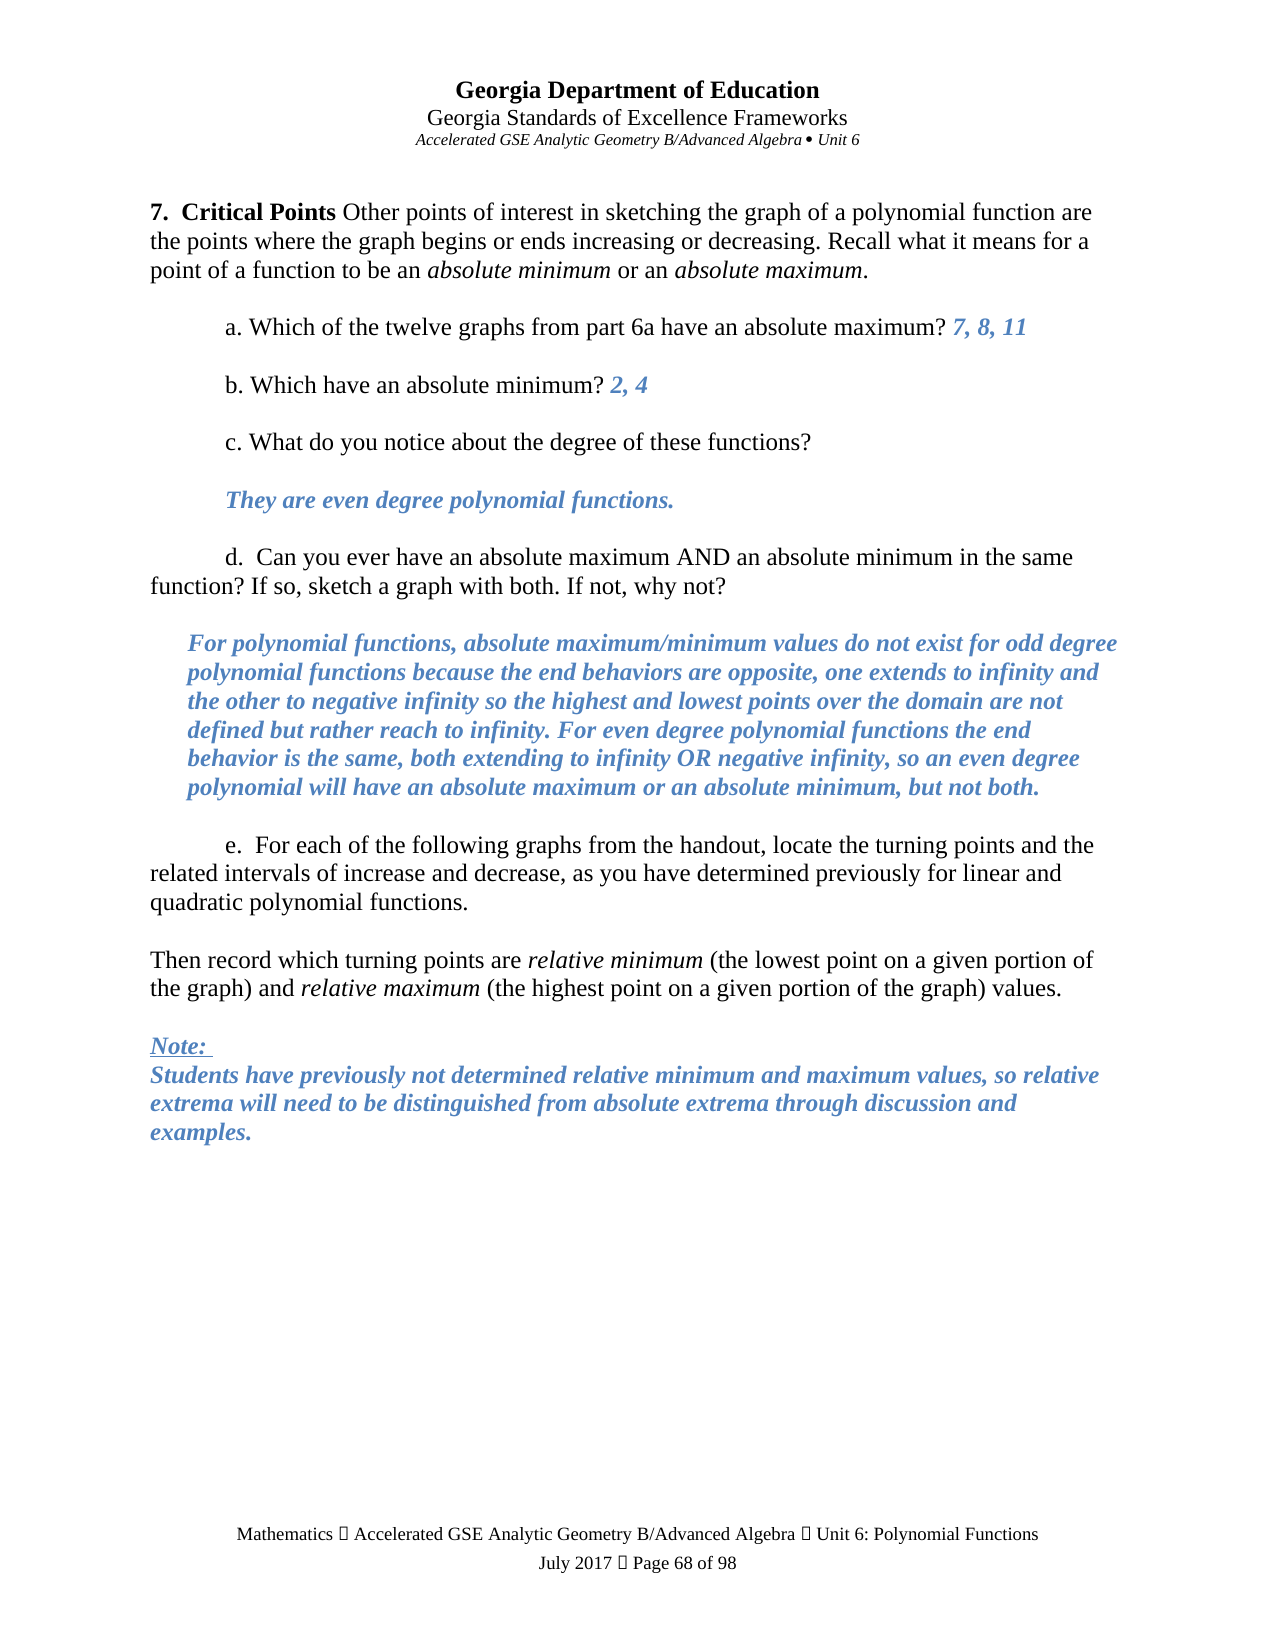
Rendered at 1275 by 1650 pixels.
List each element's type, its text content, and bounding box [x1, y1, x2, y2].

text Students have previously not determined relative minimum and maximum values, so relative extrema will need to be distinguished from absolute extrema through discussion and examples. [150, 1060, 1125, 1146]
text e. For each of the following graphs from the handout, locate the turning points and the related intervals of increase and decrease, as you have determined previously for linear and quadratic polynomial functions. [150, 830, 1125, 916]
text c. What do you notice about the degree of these functions? [150, 427, 1125, 456]
text b. Which have an absolute minimum? 2, 4 [150, 370, 1125, 398]
text For polynomial functions, absolute maximum/minimum values do not exist for odd degree polynomial functions because the end behaviors are opposite, one extends to infinity and the other to negative infinity so the highest and lowest points over the domain are not defined but rather reach to infinity. For even degree polynomial functions the end behavior is the same, both extending to infinity OR negative infinity, so an even degree polynomial will have an absolute maximum or an absolute minimum, but not both. [187, 628, 1125, 801]
text 7. Critical Points Other points of interest in sketching the graph of a polynomial function are the points where the graph begins or ends increasing or decreasing. Recall what it means for a point of a function to be an absolute minimum or an absolute maximum. [150, 197, 1125, 283]
text a. Which of the twelve graphs from part 6a have an absolute maximum? 7, 8, 11 [150, 312, 1125, 341]
text Then record which turning points are relative minimum (the lowest point on a given portion of the graph) and relative maximum (the highest point on a given portion of the graph) values. [150, 945, 1125, 1002]
text They are even degree polynomial functions. [150, 485, 1125, 513]
text d. Can you ever have an absolute maximum AND an absolute minimum in the same function? If so, sketch a graph with both. If not, why not? [150, 542, 1125, 600]
text Note: [150, 1031, 1125, 1060]
